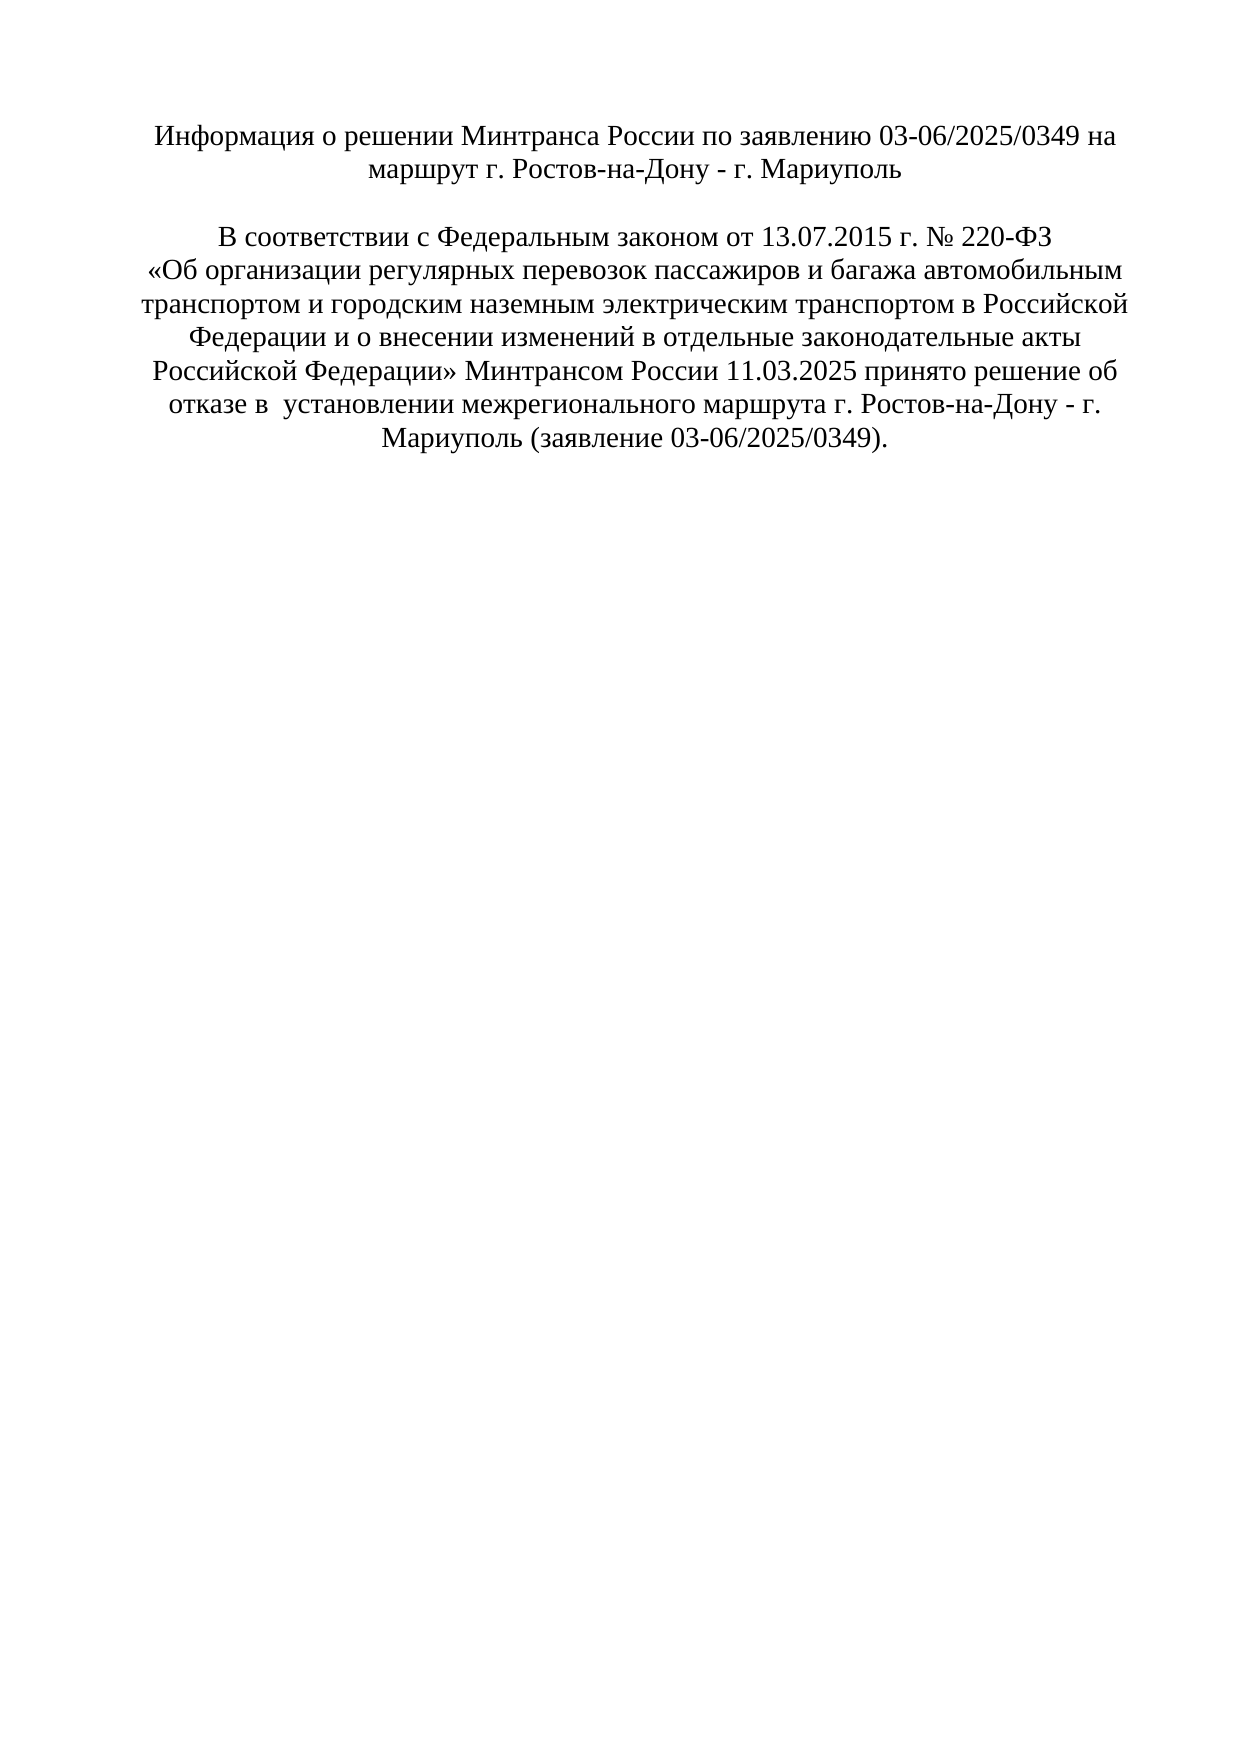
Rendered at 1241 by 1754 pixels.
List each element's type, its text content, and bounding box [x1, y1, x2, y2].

text Информация о решении Минтранса России по заявлению 03-06/2025/0349 на маршрут г. Ростов-на-Дону - г. Мариуполь [118, 118, 1152, 185]
text В соответствии с Федеральным законом от 13.07.2015 г. № 220-ФЗ «Об организации регулярных перевозок пассажиров и багажа автомобильным транспортом и городским наземным электрическим транспортом в Российской Федерации и о внесении изменений в отдельные законодательные акты Российской Федерации» Минтрансом России 11.03.2025 принято решение об отказе в установлении межрегионального маршрута г. Ростов-на-Дону - г. Мариуполь (заявление 03-06/2025/0349). [118, 219, 1152, 453]
